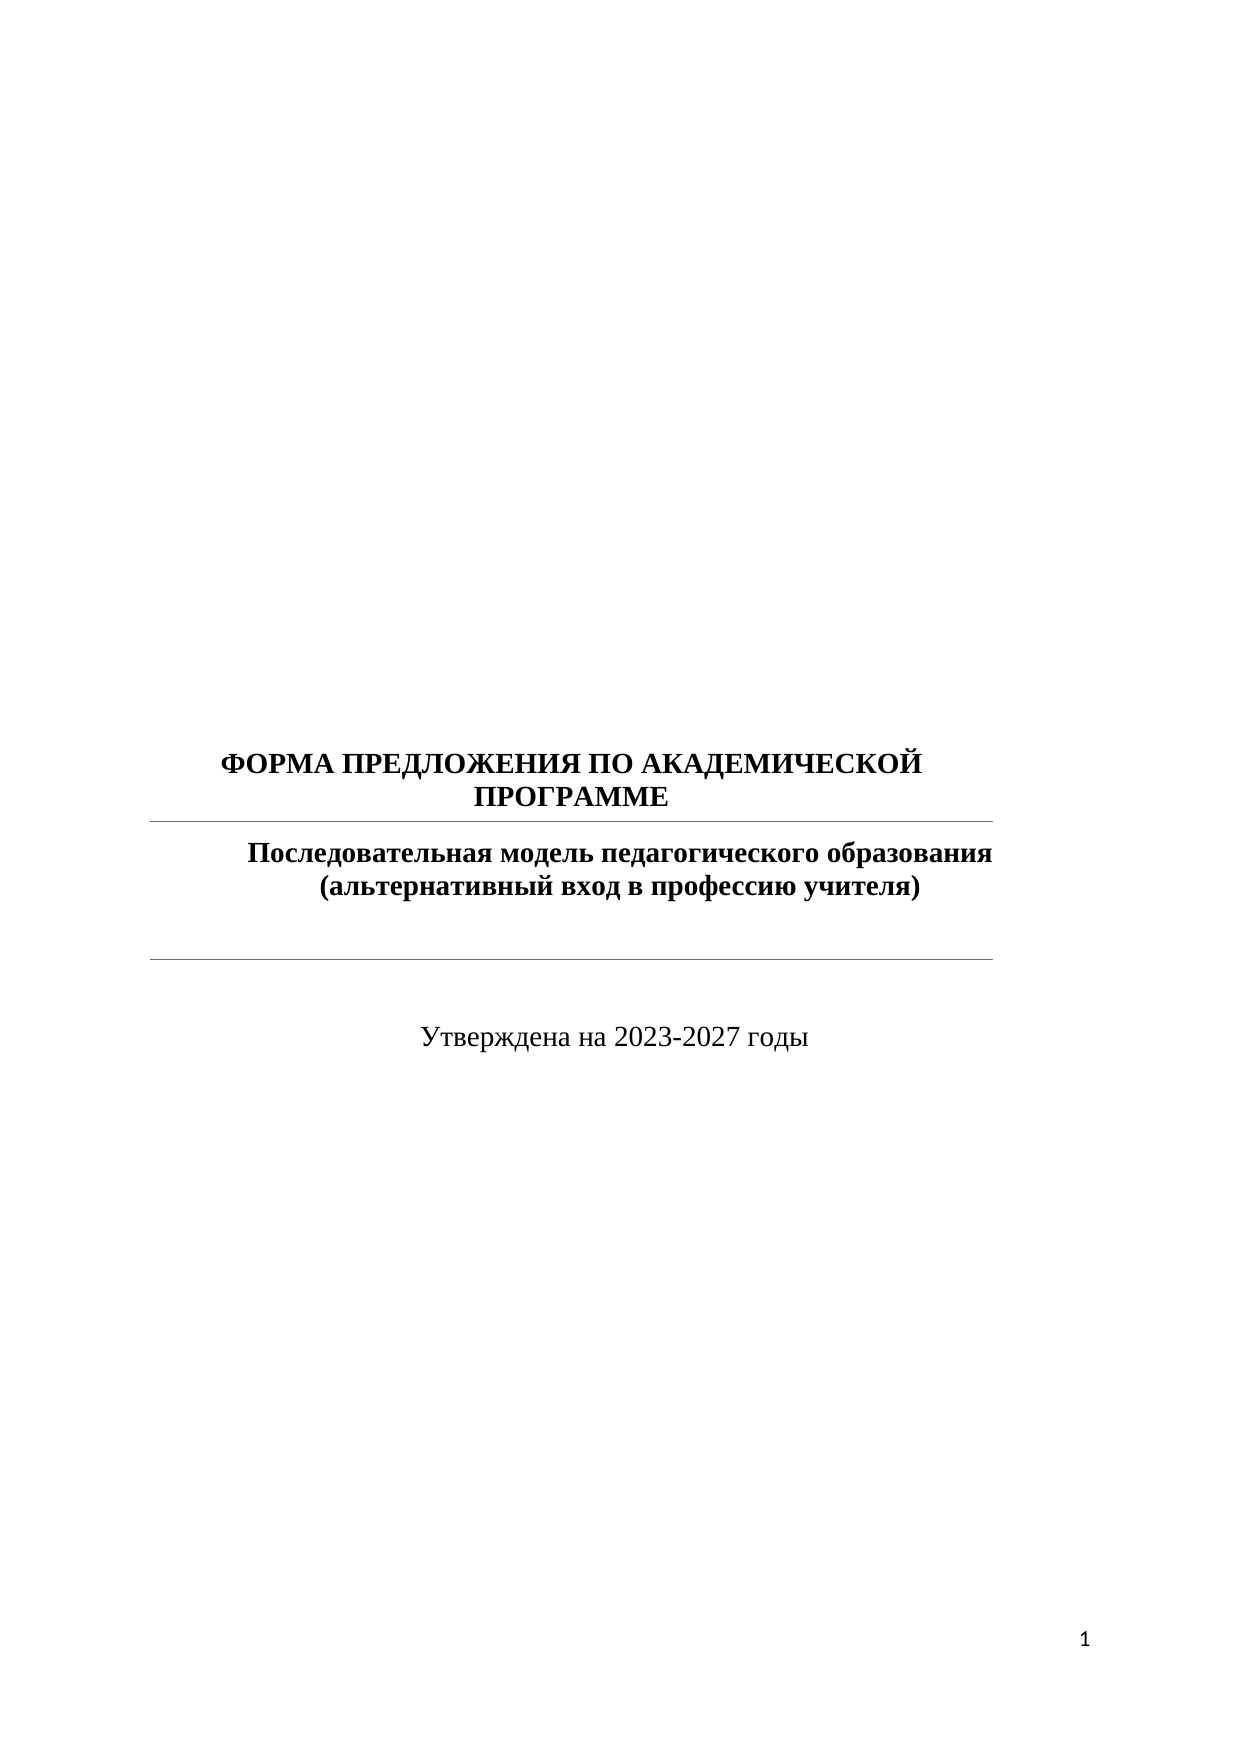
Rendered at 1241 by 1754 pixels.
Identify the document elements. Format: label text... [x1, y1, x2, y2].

text Последовательная модель педагогического образования (альтернативный вход в профессию учителя) [150, 835, 1090, 902]
text Утверждена на 2023-2027 годы [150, 1019, 1078, 1052]
text ФОРМА ПРЕДЛОЖЕНИЯ ПО АКАДЕМИЧЕСКОЙ ПРОГРАММЕ [150, 746, 993, 821]
